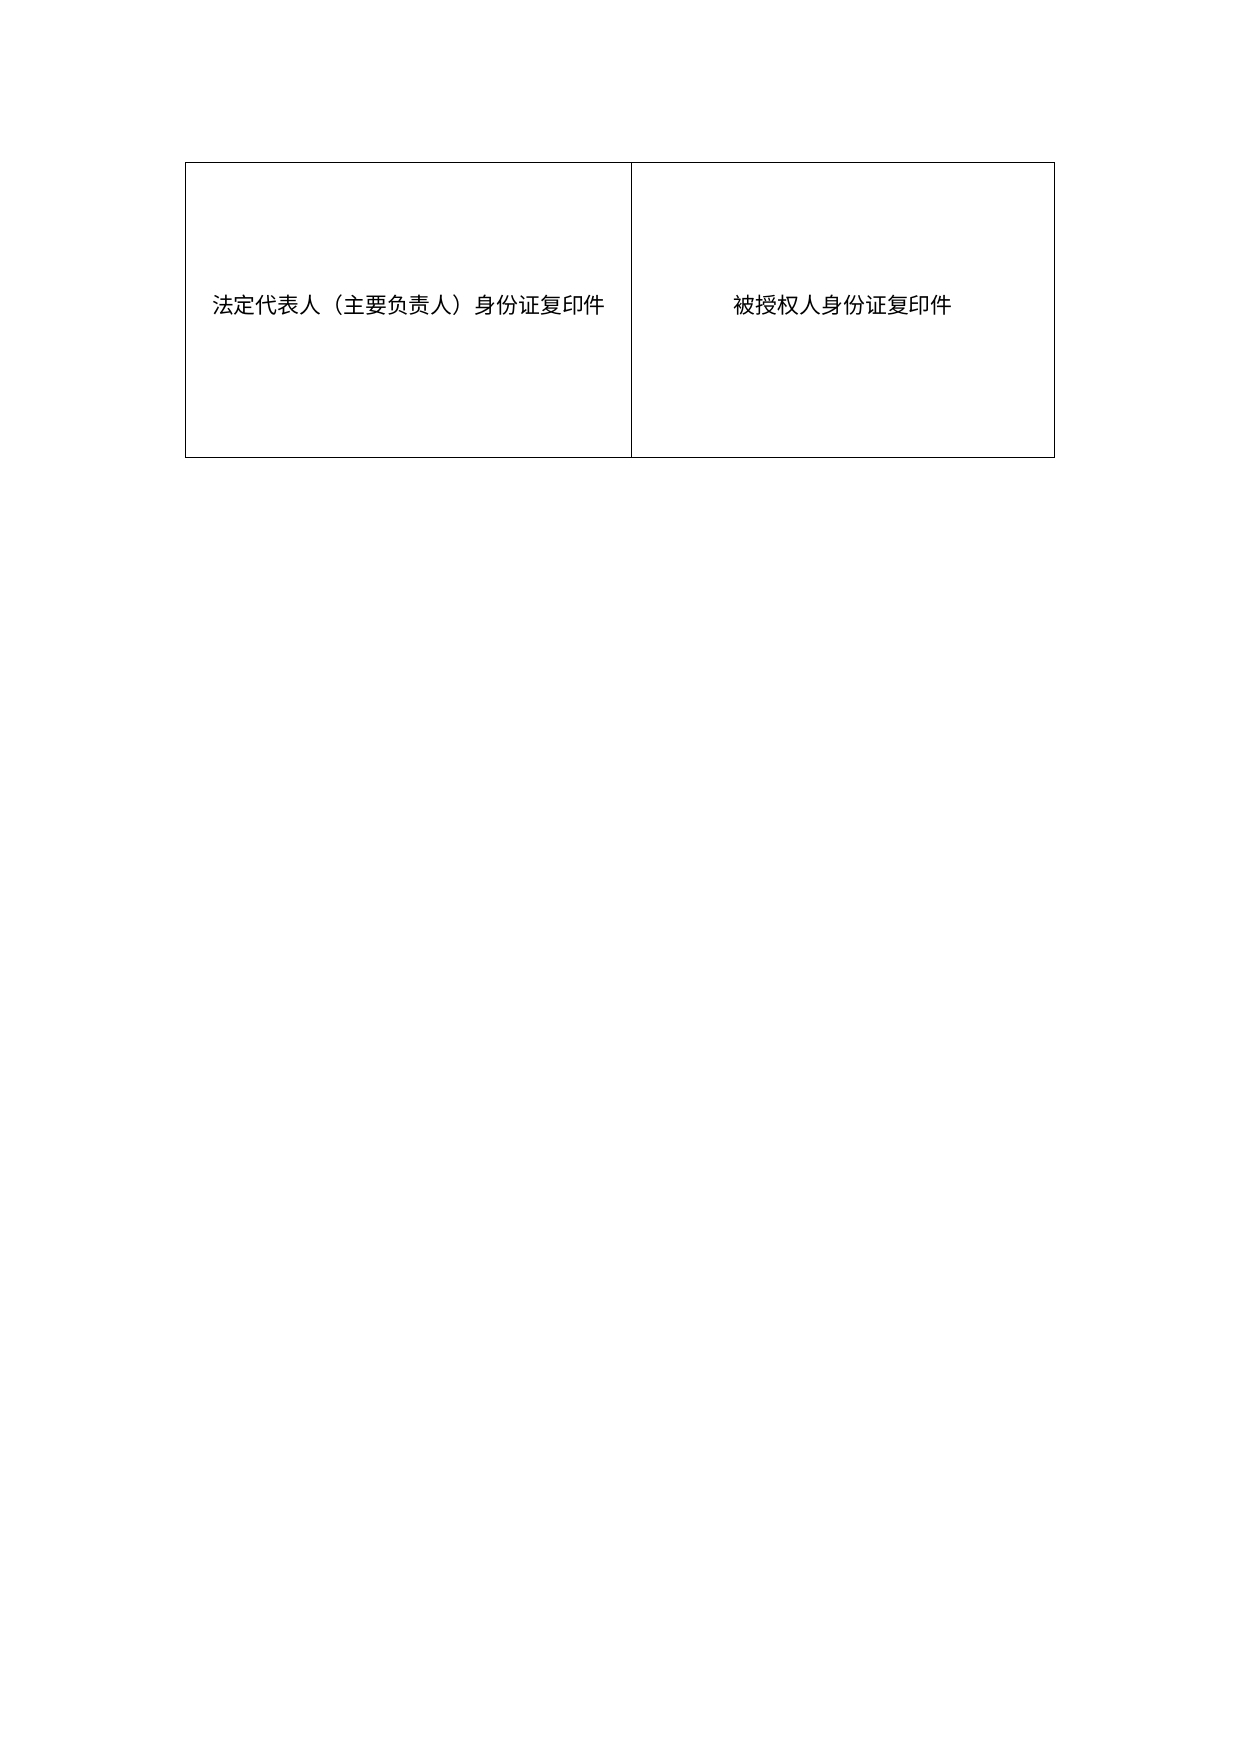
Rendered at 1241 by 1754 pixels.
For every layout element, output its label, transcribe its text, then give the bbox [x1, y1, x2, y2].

table_cell 法定代表人（主要负责人）身份证复印件 [186, 163, 631, 457]
table_cell 被授权人身份证复印件 [632, 163, 1054, 457]
